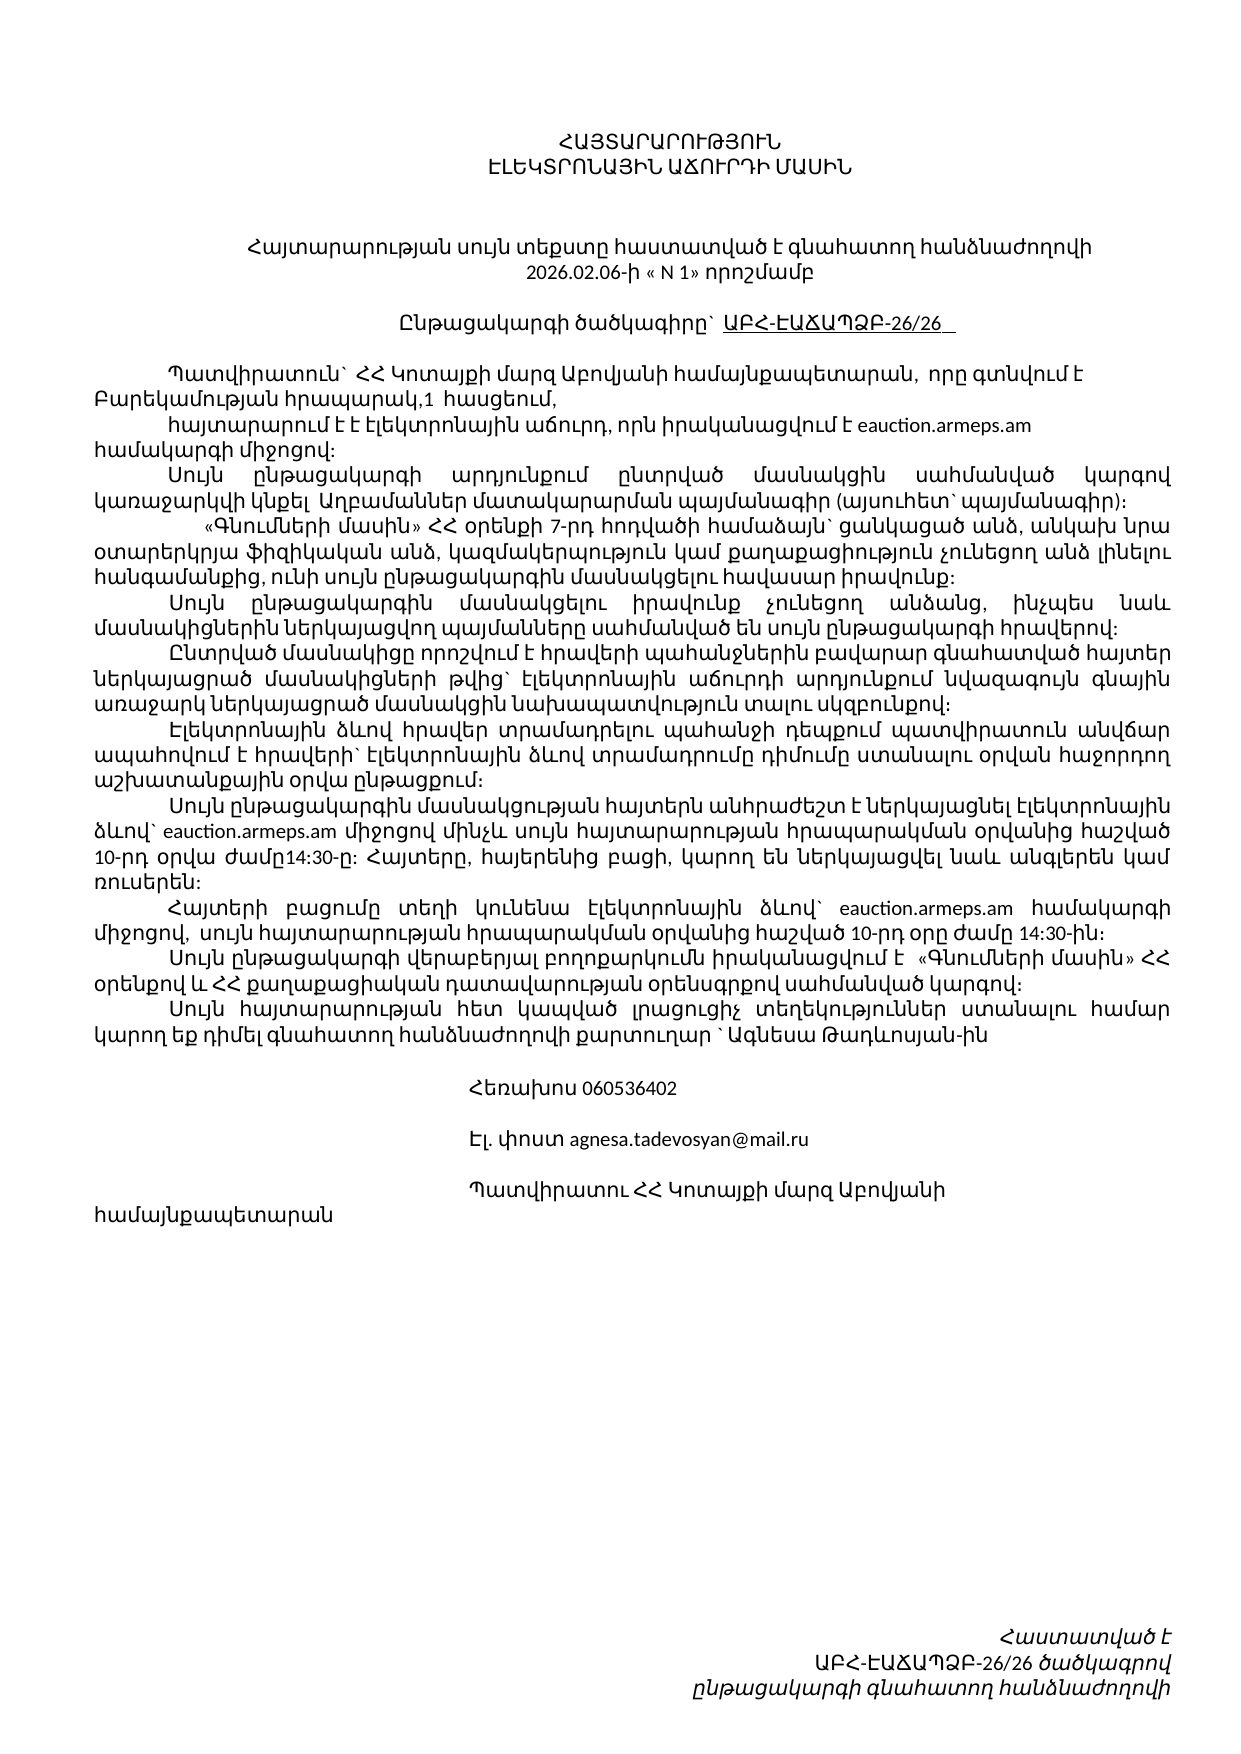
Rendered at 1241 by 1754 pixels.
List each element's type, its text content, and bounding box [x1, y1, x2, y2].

text հայտարարում է է էլեկտրոնային աճուրդ, որն իրականացվում է eauction.armeps.am համակարգի միջոցով: [94, 412, 1171, 463]
text ԷԼԵԿՏՐՈՆԱՅԻՆ ԱՃՈՒՐԴԻ ՄԱՍԻՆ [94, 154, 1171, 180]
text Պատվիրատու ՀՀ Կոտայքի մարզ Աբովյանի համայնքապետարան [94, 1177, 1171, 1228]
text Ընտրված մասնակիցը որոշվում է հրավերի պահանջներին բավարար գնահատված հայտեր ներկայացրած մասնակիցների թվից` էլեկտրոնային աճուրդի արդյունքում նվազագույն գնային առաջարկ ներկայացրած մասնակցին նախապատվություն տալու սկզբունքով։ [94, 641, 1171, 717]
text Հայտերի բացումը տեղի կունենա էլեկտրոնային ձևով` eauction.armeps.am համակարգի միջոցով, սույն հայտարարության հրապարակման օրվանից հաշված 10-րդ օրը ժամը 14:30-ին։ [94, 895, 1171, 946]
text «Գնումների մասին» ՀՀ օրենքի 7-րդ հոդվածի համաձայն` ցանկացած անձ, անկախ նրա օտարերկրյա ֆիզիկական անձ, կազմակերպություն կամ քաղաքացիություն չունեցող անձ լինելու հանգամանքից, ունի սույն ընթացակարգին մասնակցելու հավասար իրավունք: [94, 513, 1171, 590]
text Էլ. փոստ agnesa.tadevosyan@mail.ru [94, 1126, 1171, 1152]
text Սույն ընթացակարգին մասնակցության հայտերն անհրաժեշտ է ներկայացնել էլեկտրոնային ձևով` eauction.armeps.am միջոցով մինչև սույն հայտարարության հրապարակման օրվանից հաշված 10-րդ օրվա ժամը14:30-ը: Հայտերը, հայերենից բացի, կարող են ներկայացվել նաև անգլերեն կամ ռուսերեն: [94, 793, 1171, 895]
text Էլեկտրոնային ձևով հրավեր տրամադրելու պահանջի դեպքում պատվիրատուն անվճար ապահովում է հրավերի` էլեկտրոնային ձևով տրամադրումը դիմումը ստանալու օրվան հաջորդող աշխատանքային օրվա ընթացքում։ [94, 717, 1171, 793]
text ԱԲՀ-ԷԱՃԱՊՁԲ-26/26 ծածկագրով [94, 1650, 1171, 1675]
text Հաստատված է [94, 1624, 1171, 1650]
text Սույն ընթացակարգի արդյունքում ընտրված մասնակցին սահմանված կարգով կառաջարկվի կնքել Աղբամաններ մատակարարման պայմանագիր (այսուհետ` պայմանագիր)։ [94, 463, 1171, 513]
text Հեռախոս 060536402 [94, 1076, 1171, 1101]
text Սույն ընթացակարգին մասնակցելու իրավունք չունեցող անձանց, ինչպես նաև մասնակիցներին ներկայացվող պայմանները սահմանված են սույն ընթացակարգի հրավերով: [94, 590, 1171, 641]
text Հայտարարության սույն տեքստը հաստատված է գնահատող հանձնաժողովի [94, 234, 1171, 259]
text Սույն հայտարարության հետ կապված լրացուցիչ տեղեկություններ ստանալու համար կարող եք դիմել գնահատող հանձնաժողովի քարտուղար ` Ագնեսա Թադևոսյան-ին [94, 996, 1171, 1047]
text Ընթացակարգի ծածկագիրը` ԱԲՀ-ԷԱՃԱՊՁԲ-26/26 [94, 310, 1171, 336]
text Սույն ընթացակարգի վերաբերյալ բողոքարկումն իրականացվում է «Գնումների մասին» ՀՀ օրենքով և ՀՀ քաղաքացիական դատավարության օրենսգրքով սահմանված կարգով։ [94, 946, 1171, 996]
text Պատվիրատուն` ՀՀ Կոտայքի մարզ Աբովյանի համայնքապետարան, որը գտնվում է Բարեկամության հրապարակ,1 հասցեում, [94, 361, 1171, 412]
text ՀԱՅՏԱՐԱՐՈՒԹՅՈՒՆ [94, 129, 1171, 154]
text 2026.02.06 -ի « N 1» որոշմամբ [94, 259, 1171, 285]
text ընթացակարգի գնահատող հանձնաժողովի [94, 1675, 1171, 1701]
